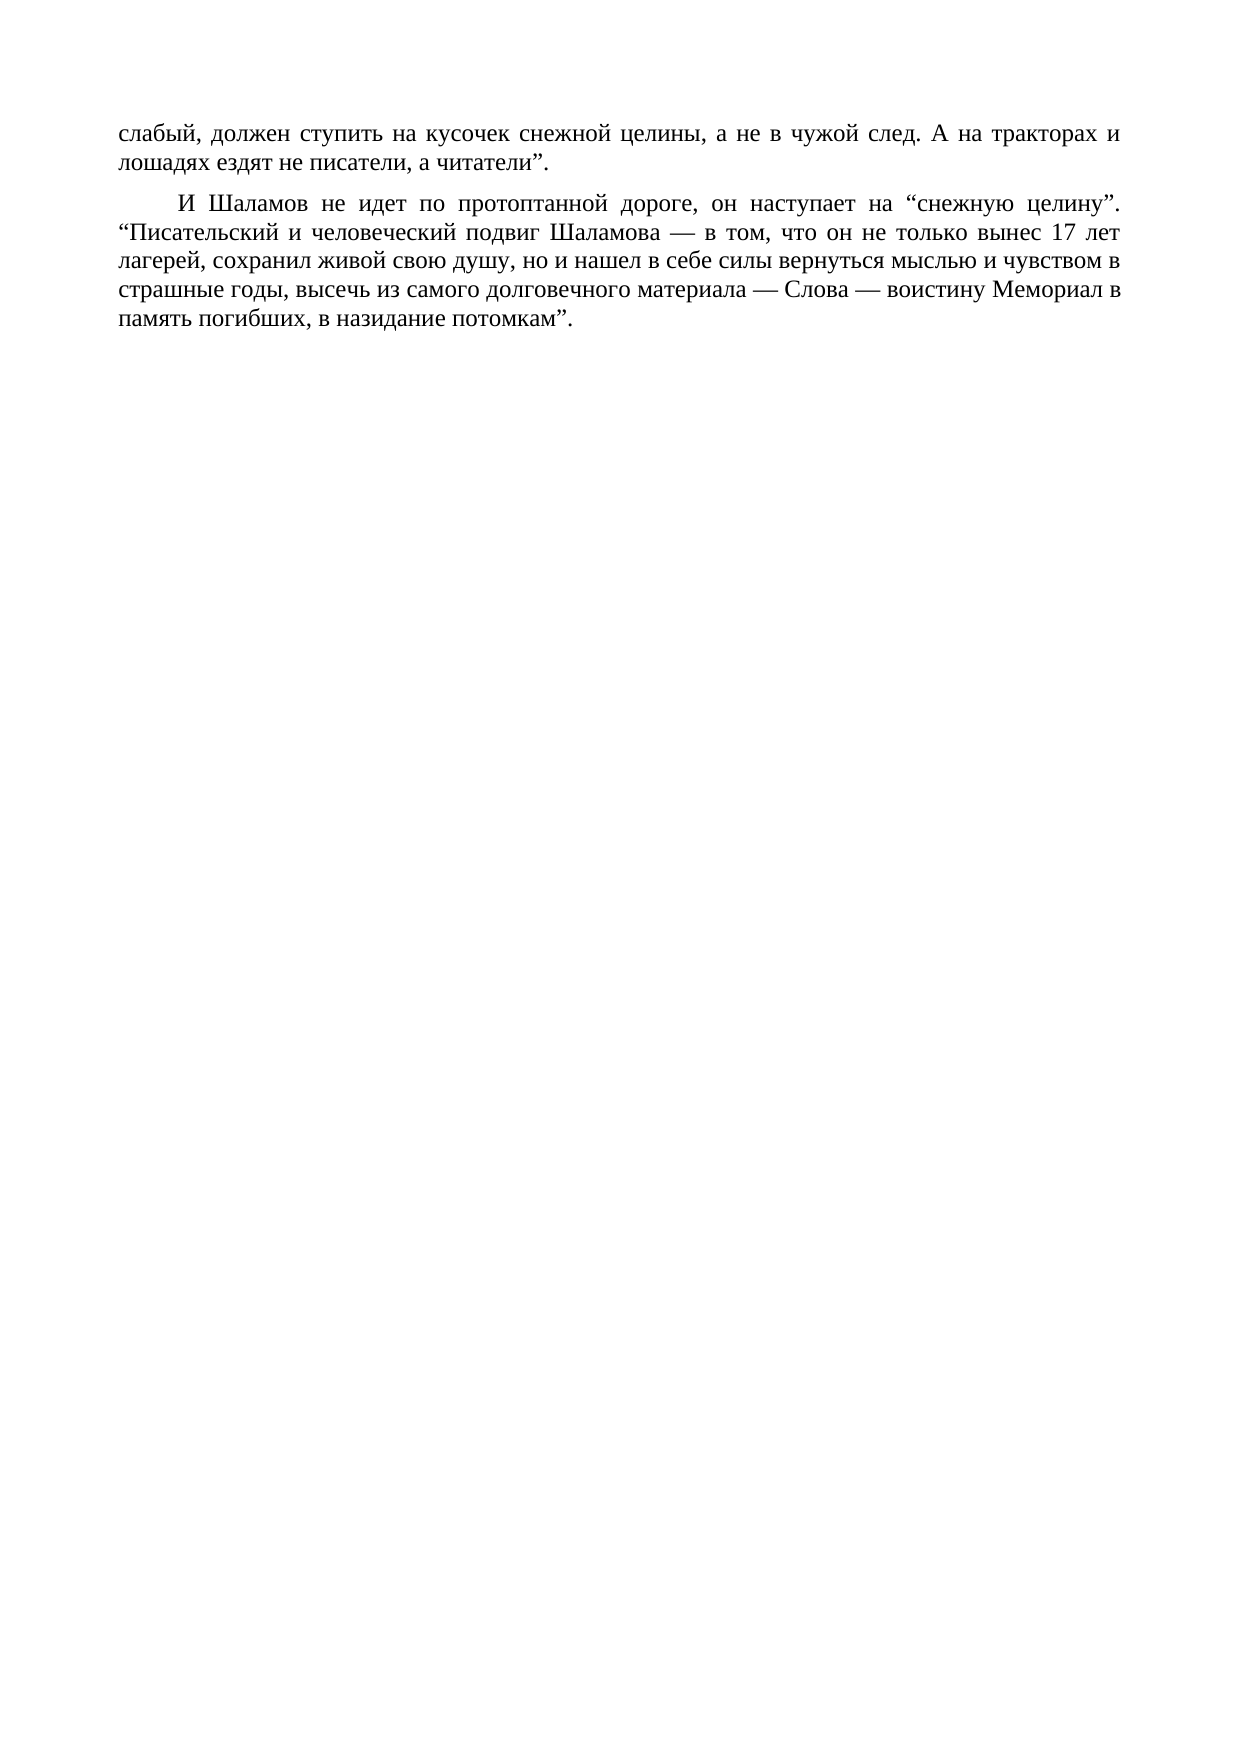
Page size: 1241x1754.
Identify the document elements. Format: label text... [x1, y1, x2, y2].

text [118, 118, 1122, 176]
text И Шаламов не идет по протоптанной дороге, он наступает на “снежную целину”. “Писательский и человеческий подвиг Шаламова — в том, что он не только вынес 17 лет лагерей, сохранил живой свою душу, но и нашел в себе силы вернуться мыслью и чувством в страшные годы, высечь из самого долговечного материала — Слова — воистину Мемориал в память погибших, в назидание потомкам”. [118, 188, 1122, 332]
